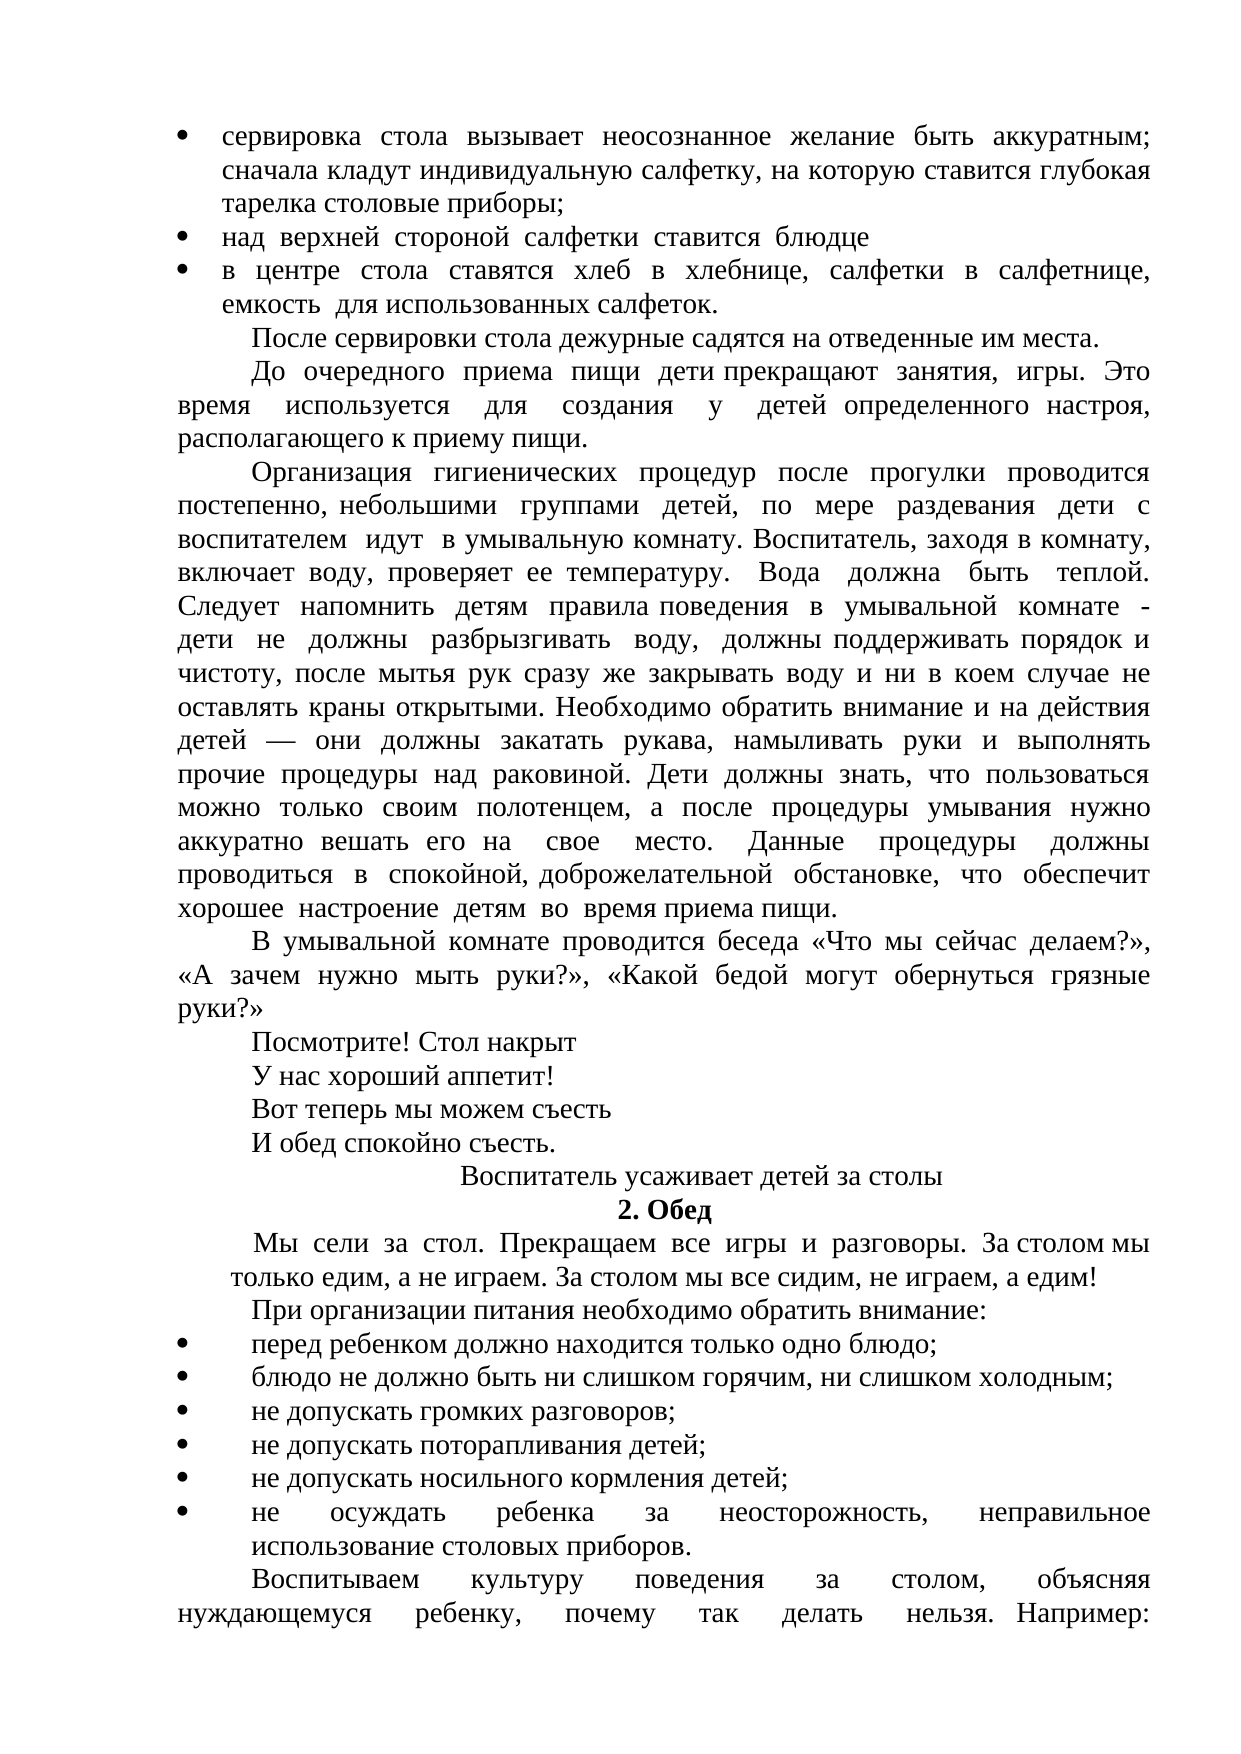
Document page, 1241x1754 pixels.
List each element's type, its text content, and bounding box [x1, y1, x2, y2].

list перед ребенком должно находится только одно блюдо; [177, 1326, 1152, 1359]
list над верхней стороной салфетки ставится блюдце [177, 219, 1152, 252]
text Посмотрите! Стол накрыт [177, 1024, 1152, 1058]
list сервировка стола вызывает неосознанное желание быть аккуратным; сначала кладут индивидуальную салфетку, на которую ставится глубокая тарелка столовые приборы; [177, 118, 1152, 219]
list не допускать поторапливания детей; [177, 1427, 1152, 1461]
list не допускать громких разговоров; [177, 1393, 1152, 1427]
text При организации питания необходимо обратить внимание: [177, 1292, 1152, 1326]
text Мы сели за стол. Прекращаем все игры и разговоры. За столом мы только едим, а не играем. За столом мы все сидим, не играем, а едим! [177, 1225, 1152, 1292]
text В умывальной комнате проводится беседа «Что мы сейчас делаем?», «А зачем нужно мыть руки?», «Какой бедой могут обернуться грязные руки?» [177, 923, 1152, 1024]
list блюдо не должно быть ни слишком горячим, ни слишком холодным; [177, 1359, 1152, 1393]
text До очередного приема пищи дети прекращают занятия, игры. Это время используется для создания у детей определенного настроя, располагающего к приему пищи. [177, 353, 1152, 454]
list в центре стола ставятся хлеб в хлебнице, салфетки в салфетнице, емкость для использованных салфеток. [177, 252, 1152, 320]
text У нас хороший аппетит! [177, 1058, 1152, 1091]
text Вот теперь мы можем съесть [177, 1091, 1152, 1125]
text Организация гигиенических процедур после прогулки проводится постепенно, небольшими группами детей, по мере раздевания дети с воспитателем идут в умывальную комнату. Воспитатель, заходя в комнату, включает воду, проверяет ее температуру. Вода должна быть теплой. Следует напомнить детям правила поведения в умывальной комнате - дети не должны разбрызгивать воду, должны поддерживать порядок и чистоту, после мытья рук сразу же закрывать воду и ни в коем случае не оставлять краны открытыми. Необходимо обратить внимание и на действия детей — они должны закатать рукава, намыливать руки и выполнять прочие процедуры над раковиной. Дети должны знать, что пользоваться можно только своим полотенцем, а после процедуры умывания нужно аккуратно вешать его на свое место. Данные процедуры должны проводиться в спокойной, доброжелательной обстановке, что обеспечит хорошее настроение детям во время приема пищи. [177, 454, 1152, 923]
list не допускать носильного кормления детей; [177, 1461, 1152, 1494]
text После сервировки стола дежурные садятся на отведенные им места. [177, 320, 1152, 353]
list не осуждать ребенка за неосторожность, неправильное использование столовых приборов. [177, 1494, 1152, 1561]
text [177, 1561, 1152, 1628]
text И обед спокойно съесть. [177, 1125, 1152, 1158]
text Воспитатель усаживает детей за столы 2. Обед [177, 1158, 1152, 1225]
